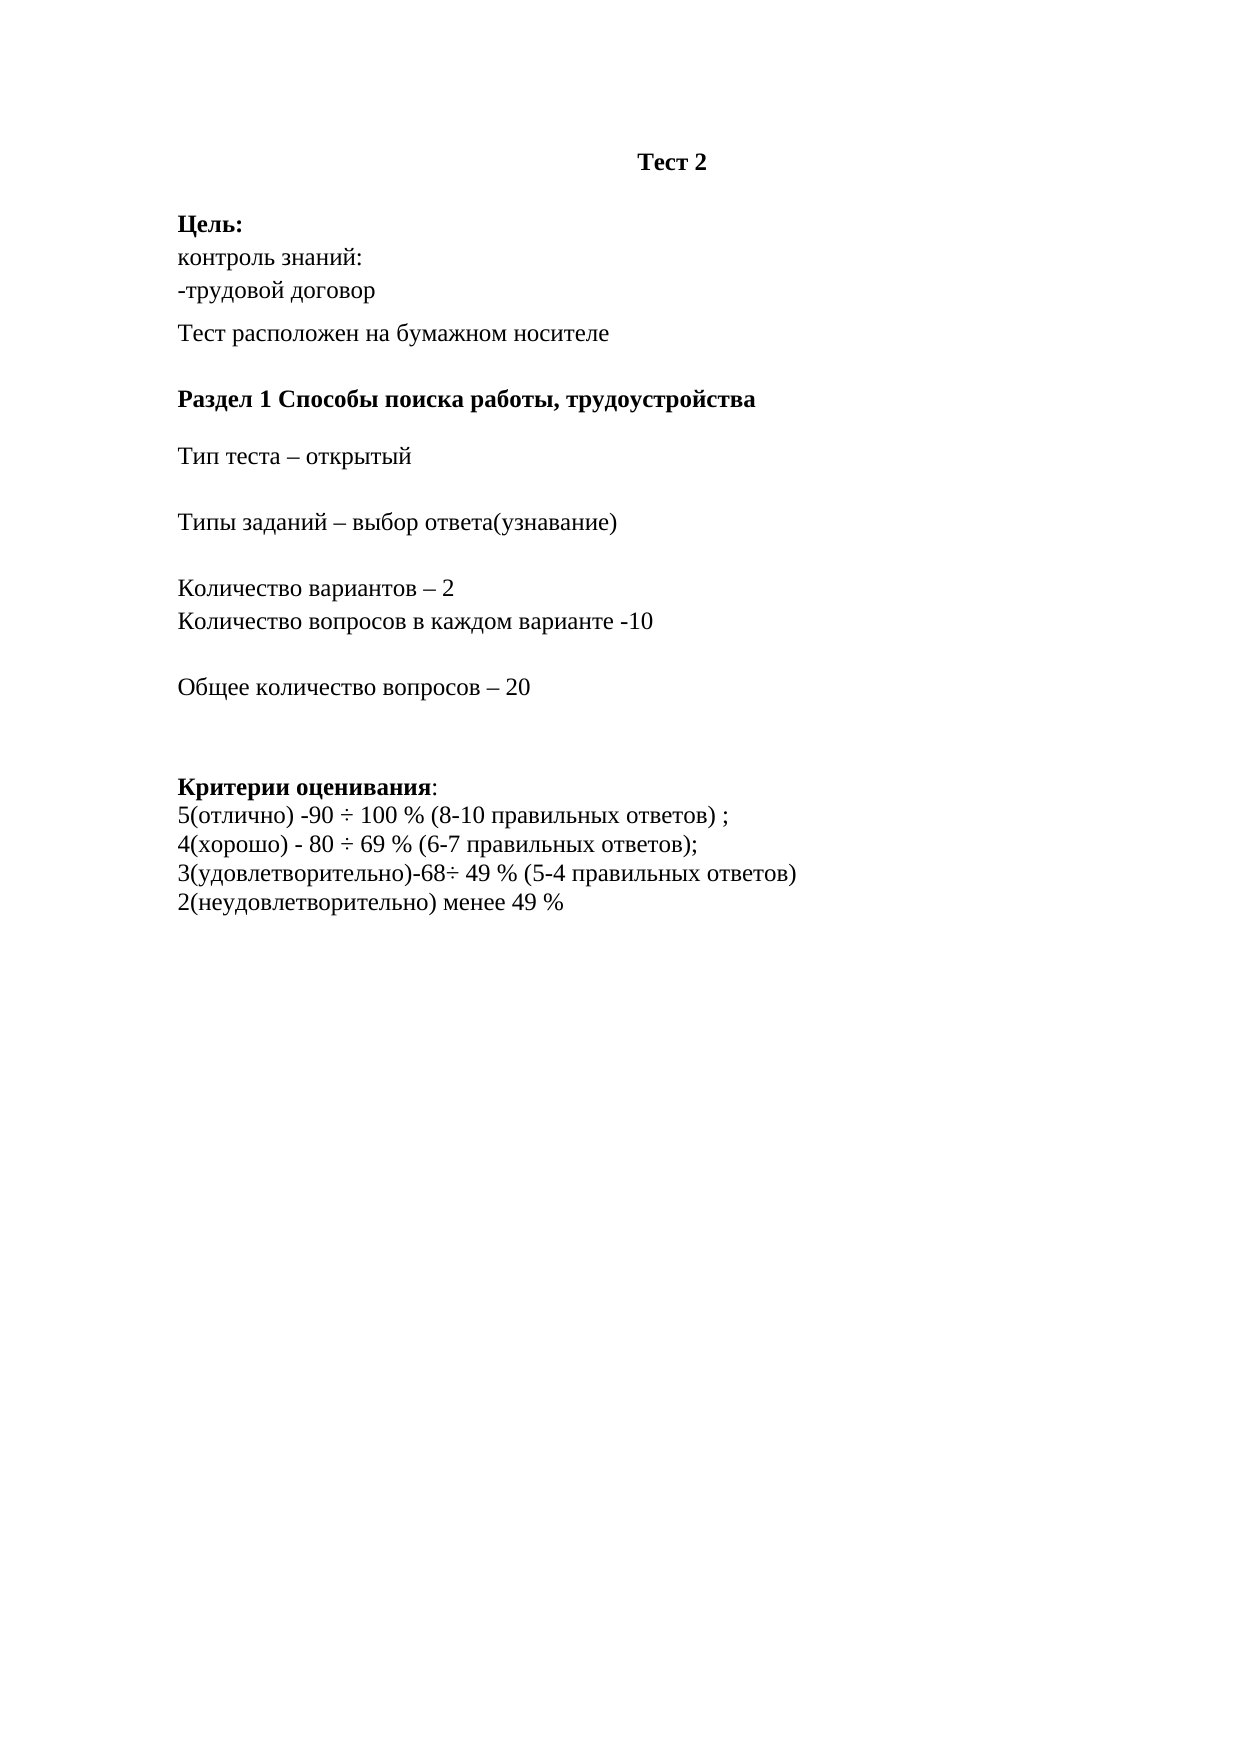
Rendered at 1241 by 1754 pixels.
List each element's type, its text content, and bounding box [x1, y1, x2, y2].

text -трудовой договор [177, 275, 1167, 303]
text Типы заданий – выбор ответа(узнавание) [177, 507, 1167, 536]
text Общее количество вопросов – 20 [177, 672, 1167, 701]
text Тип теста – открытый [177, 441, 1167, 470]
text Цель: [177, 209, 1167, 237]
text Тест 2 [177, 147, 1167, 176]
text Критерии оценивания: [177, 772, 1167, 800]
text 4(хорошо) - 80 ÷ 69 % (6-7 правильных ответов); [177, 829, 1167, 858]
text Количество вопросов в каждом варианте -10 [177, 606, 1167, 635]
text 2(неудовлетворительно) менее 49 % [177, 887, 1167, 915]
text Количество вариантов – 2 [177, 573, 1167, 602]
text Раздел 1 Способы поиска работы, трудоустройства [177, 384, 1167, 413]
text 3(удовлетворительно)-68÷ 49 % (5-4 правильных ответов) [177, 858, 1167, 887]
text Тест расположен на бумажном носителе [177, 318, 1167, 347]
text 5(отлично) -90 ÷ 100 % (8-10 правильных ответов) ; [177, 800, 1167, 829]
text контроль знаний: [177, 242, 1167, 270]
